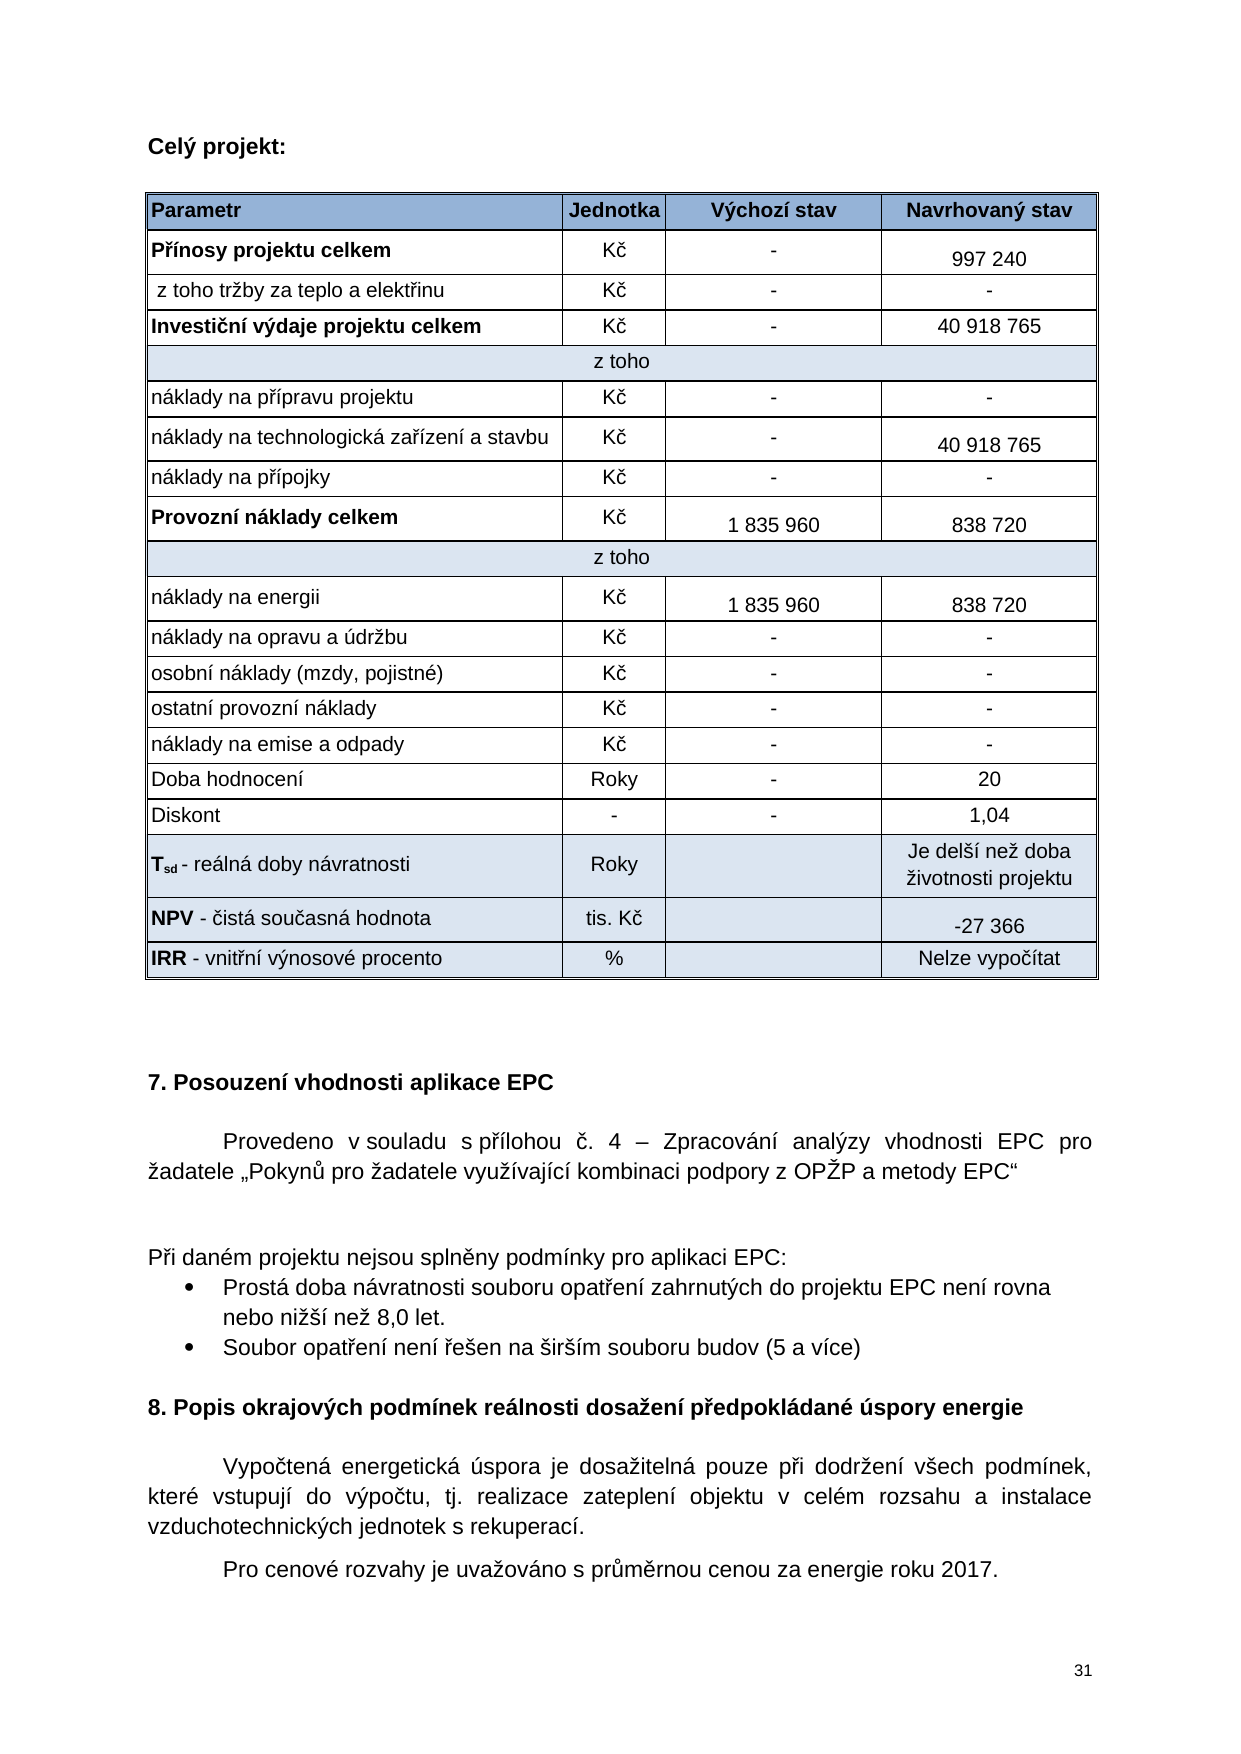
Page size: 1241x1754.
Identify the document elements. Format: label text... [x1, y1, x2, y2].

table_cell náklady na opravu a údržbu [148, 622, 562, 656]
text Při daném projektu nejsou splněny podmínky pro aplikaci EPC: [148, 1243, 1092, 1270]
table_cell tis. Kč [563, 898, 665, 941]
table_cell Kč [563, 622, 665, 656]
table_cell Doba hodnocení [148, 764, 562, 798]
table_cell Je delší než doba životnosti projektu [882, 835, 1096, 897]
table_cell ostatní provozní náklady [148, 693, 562, 727]
table_cell náklady na energii [148, 577, 562, 620]
table_cell - [882, 728, 1096, 762]
table_cell náklady na přípojky [148, 462, 562, 496]
table_cell Kč [563, 382, 665, 416]
table_cell z toho [148, 542, 1096, 576]
table_header Parametr [148, 195, 562, 229]
table_cell 1 835 960 [666, 577, 881, 620]
table_cell Nelze vypočítat [882, 943, 1096, 977]
table_cell Přínosy projektu celkem [148, 231, 562, 273]
table_cell - [666, 231, 881, 273]
table_cell - [666, 657, 881, 691]
table_header Výchozí stav [666, 195, 881, 229]
table_cell [666, 943, 881, 977]
table_cell - [882, 462, 1096, 496]
table_cell z toho tržby za teplo a elektřinu [148, 275, 562, 309]
table_cell Kč [563, 693, 665, 727]
table_cell - [666, 693, 881, 727]
table_header Navrhovaný stav [882, 195, 1096, 229]
table_cell - [666, 764, 881, 798]
table_cell IRR - vnitřní výnosové procento [148, 943, 562, 977]
table_cell - [666, 418, 881, 460]
table_cell - [882, 622, 1096, 656]
table_cell náklady na přípravu projektu [148, 382, 562, 416]
text Celý projekt: [148, 133, 1092, 159]
table_cell - [666, 311, 881, 345]
table_cell 997 240 [882, 231, 1096, 273]
table_cell Provozní náklady celkem [148, 497, 562, 540]
table_cell 1 835 960 [666, 497, 881, 540]
table_cell Roky [563, 764, 665, 798]
table_cell náklady na technologická zařízení a stavbu [148, 418, 562, 460]
table_cell 40 918 765 [882, 311, 1096, 345]
table_cell Kč [563, 462, 665, 496]
subtitle 8. Popis okrajových podmínek reálnosti dosažení předpokládané úspory energie [148, 1393, 1092, 1420]
table_cell NPV - čistá současná hodnota [148, 898, 562, 941]
table_cell 40 918 765 [882, 418, 1096, 460]
table_cell z toho [148, 346, 1096, 380]
list Soubor opatření není řešen na širším souboru budov (5 a více) [185, 1334, 1092, 1360]
table_cell -27 366 [882, 898, 1096, 941]
table_cell - [666, 800, 881, 834]
table_cell Roky [563, 835, 665, 897]
table_cell Kč [563, 275, 665, 309]
text Provedeno v souladu s přílohou č. 4 – Zpracování analýzy vhodnosti EPC pro žadatele „Pokynů pro žadatele využívající kombinaci podpory z OPŽP a metody EPC“ [148, 1128, 1092, 1184]
table_cell - [882, 693, 1096, 727]
list Prostá doba návratnosti souboru opatření zahrnutých do projektu EPC není rovna nebo nižší než 8,0 let. [185, 1274, 1092, 1330]
table_cell Tsd - reálná doby návratnosti [148, 835, 562, 897]
subtitle 7. Posouzení vhodnosti aplikace EPC [148, 1068, 1092, 1095]
table_cell [666, 835, 881, 897]
table_cell - [882, 275, 1096, 309]
text Vypočtená energetická úspora je dosažitelná pouze při dodržení všech podmínek, které vstupují do výpočtu, tj. realizace zateplení objektu v celém rozsahu a instalace vzduchotechnických jednotek s rekuperací. [148, 1453, 1092, 1539]
table_cell Kč [563, 231, 665, 273]
text Pro cenové rozvahy je uvažováno s průměrnou cenou za energie roku 2017. [148, 1556, 1092, 1582]
table_cell Diskont [148, 800, 562, 834]
table_cell 20 [882, 764, 1096, 798]
table_cell 838 720 [882, 577, 1096, 620]
table_cell - [882, 657, 1096, 691]
table_cell Kč [563, 497, 665, 540]
table_cell osobní náklady (mzdy, pojistné) [148, 657, 562, 691]
table_cell % [563, 943, 665, 977]
table_cell Kč [563, 728, 665, 762]
table_cell - [666, 275, 881, 309]
table_cell - [666, 728, 881, 762]
table_cell [666, 898, 881, 941]
table_cell - [666, 622, 881, 656]
table_cell 1,04 [882, 800, 1096, 834]
table_cell Investiční výdaje projektu celkem [148, 311, 562, 345]
table_cell náklady na emise a odpady [148, 728, 562, 762]
table_cell - [882, 382, 1096, 416]
table_cell - [563, 800, 665, 834]
table_cell Kč [563, 577, 665, 620]
table_cell Kč [563, 657, 665, 691]
table_cell - [666, 462, 881, 496]
table_cell Kč [563, 311, 665, 345]
table_cell 838 720 [882, 497, 1096, 540]
table_cell - [666, 382, 881, 416]
table_cell Kč [563, 418, 665, 460]
table_header Jednotka [563, 195, 665, 229]
